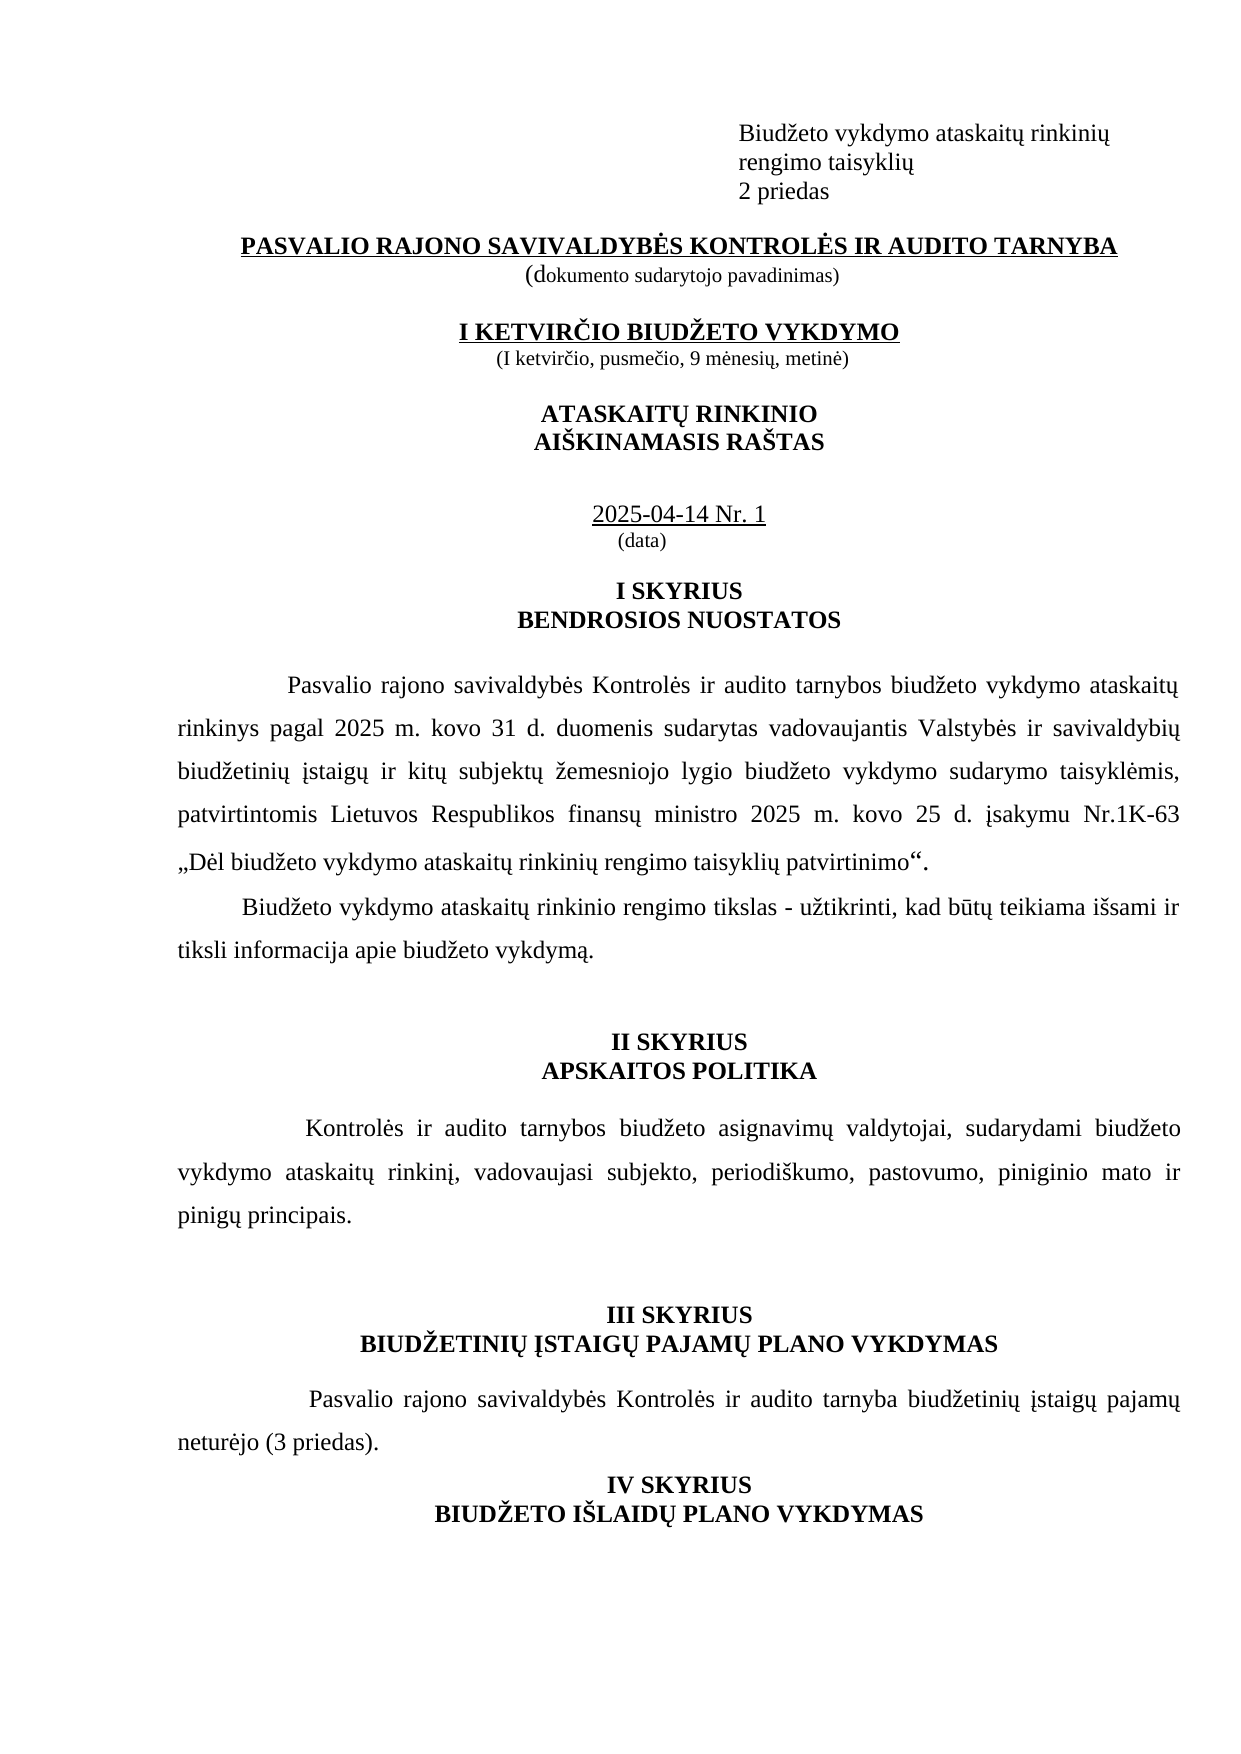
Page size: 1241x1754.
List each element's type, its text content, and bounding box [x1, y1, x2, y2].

text IV SKYRIUS [177, 1471, 1181, 1499]
text Pasvalio rajono savivaldybės Kontrolės ir audito tarnybos biudžeto vykdymo ataskaitų rinkinys pagal 2025 m. kovo 31 d. duomenis sudarytas vadovaujantis Valstybės ir savivaldybių biudžetinių įstaigų ir kitų subjektų žemesniojo lygio biudžeto vykdymo sudarymo taisyklėmis, patvirtintomis Lietuvos Respublikos finansų ministro 2025 m. kovo 25 d. įsakymu Nr.1K-63 „Dėl biudžeto vykdymo ataskaitų rinkinių rengimo taisyklių patvirtinimo“. [177, 670, 1181, 876]
text 2 priedas [738, 176, 1181, 204]
text Biudžeto vykdymo ataskaitų rinkinio rengimo tikslas - užtikrinti, kad būtų teikiama išsami ir tiksli informacija apie biudžeto vykdymą. [177, 892, 1181, 964]
list Kontrolės ir audito tarnybos biudžeto asignavimų valdytojai, sudarydami biudžeto vykdymo ataskaitų rinkinį, vadovaujasi subjekto, periodiškumo, pastovumo, piniginio mato ir pinigų principais. [177, 1113, 1181, 1228]
text BIUDŽETO IŠLAIDŲ PLANO VYKDYMAS [177, 1499, 1181, 1528]
text BIUDŽETINIŲ ĮSTAIGŲ PAJAMŲ PLANO VYKDYMAS [177, 1329, 1181, 1358]
text (dokumento sudarytojo pavadinimas) [177, 259, 1181, 288]
text Biudžeto vykdymo ataskaitų rinkinių rengimo taisyklių [738, 118, 1181, 176]
text I KETVIRČIO BIUDŽETO VYKDYMO [177, 317, 1181, 346]
text II skyrius [177, 1027, 1181, 1056]
text (data) [576, 528, 1181, 552]
text Apskaitos politika [177, 1056, 1181, 1085]
text ATASKAITŲ RINKINIO [177, 399, 1181, 427]
text (I ketvirčio, pusmečio, 9 mėnesių, metinė) [222, 346, 1181, 370]
text AIŠKINAMASIS RAŠTAS [177, 427, 1181, 456]
text I SKYRIUS [177, 576, 1181, 605]
text BENDROSIOS NUOSTATOS [177, 605, 1181, 634]
text Pasvalio rajono savivaldybės Kontrolės ir audito tarnyba biudžetinių įstaigų pajamų neturėjo (3 priedas). [177, 1384, 1181, 1456]
text III SKYRIUS [177, 1300, 1181, 1329]
text PASVALIO RAJONO SAVIVALDYBĖS KONTROLĖS IR AUDITO TARNYBA [177, 231, 1181, 259]
text 2025-04-14 Nr. 1 [177, 499, 1181, 528]
